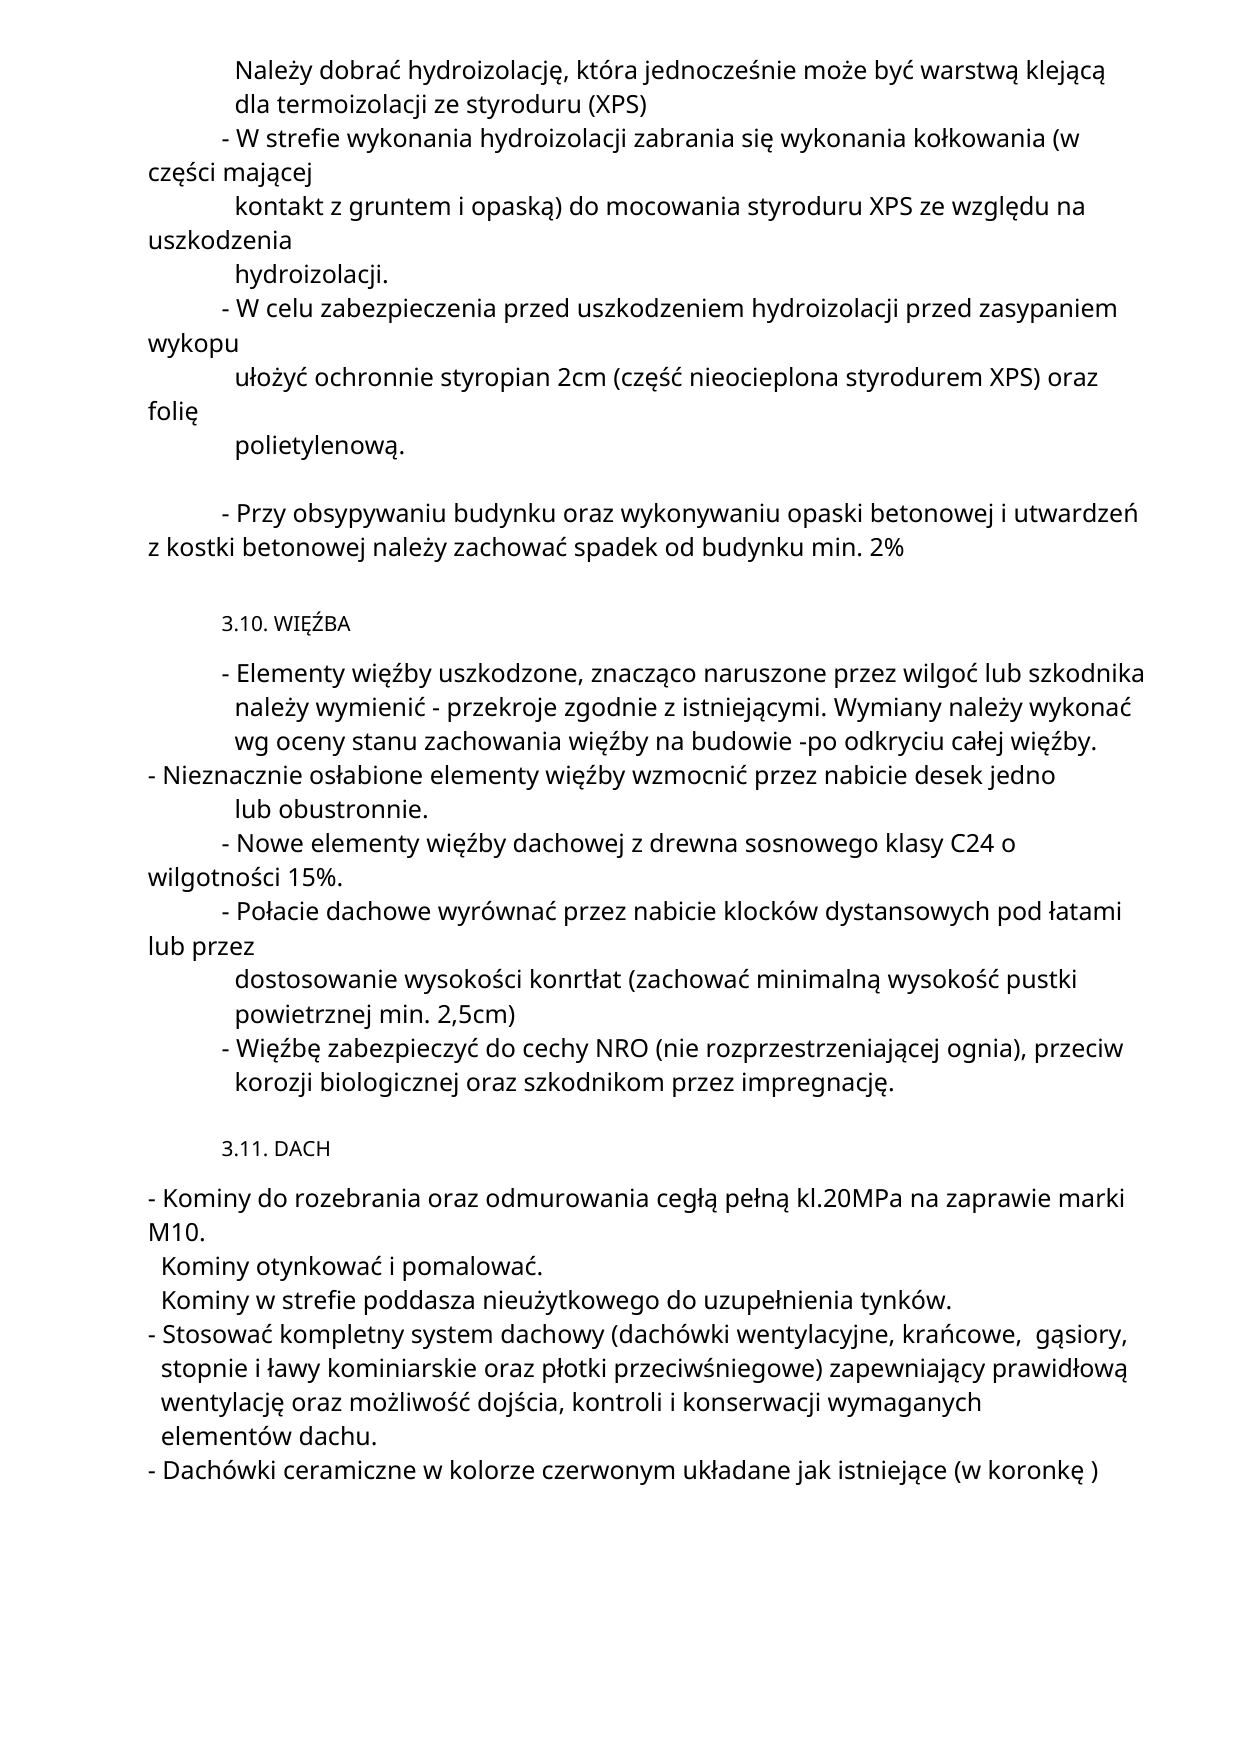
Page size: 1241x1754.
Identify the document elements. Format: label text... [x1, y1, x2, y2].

list - Nowe elementy więźby dachowej z drewna sosnowego klasy C24 o wilgotności 15%. [148, 826, 1152, 894]
list powietrznej min. 2,5cm) [148, 996, 1152, 1030]
list hydroizolacji. [148, 257, 1152, 291]
list należy wymienić - przekroje zgodnie z istniejącymi. Wymiany należy wykonać [148, 690, 1152, 724]
text Kominy w strefie poddasza nieużytkowego do uzupełnienia tynków. [148, 1282, 1152, 1317]
list polietylenową. [148, 427, 1152, 461]
list ułożyć ochronnie styropian 2cm (część nieocieplona styrodurem XPS) oraz folię [148, 359, 1152, 427]
text Kominy otynkować i pomalować. [148, 1248, 1152, 1282]
list - Przy obsypywaniu budynku oraz wykonywaniu opaski betonowej i utwardzeń z kostki betonowej należy zachować spadek od budynku min. 2% [148, 496, 1152, 564]
text - Kominy do rozebrania oraz odmurowania cegłą pełną kl.20MPa na zaprawie marki M10. [148, 1180, 1152, 1248]
list - W strefie wykonania hydroizolacji zabrania się wykonania kołkowania (w części mającej [148, 121, 1152, 189]
list - Więźbę zabezpieczyć do cechy NRO (nie rozprzestrzeniającej ognia), przeciw [148, 1030, 1152, 1064]
list kontakt z gruntem i opaską) do mocowania styroduru XPS ze względu na uszkodzenia [148, 189, 1152, 257]
text - Dachówki ceramiczne w kolorze czerwonym układane jak istniejące (w koronkę ) [148, 1453, 1152, 1487]
subtitle 3.10. więźba [148, 609, 1152, 638]
text wentylację oraz możliwość dojścia, kontroli i konserwacji wymaganych [148, 1385, 1152, 1419]
list dostosowanie wysokości konrtłat (zachować minimalną wysokość pustki [148, 962, 1152, 996]
text elementów dachu. [148, 1419, 1152, 1453]
list Należy dobrać hydroizolację, która jednocześnie może być warstwą klejącą [148, 53, 1152, 87]
list - W celu zabezpieczenia przed uszkodzeniem hydroizolacji przed zasypaniem wykopu [148, 291, 1152, 359]
text stopnie i ławy kominiarskie oraz płotki przeciwśniegowe) zapewniający prawidłową [148, 1351, 1152, 1385]
list dla termoizolacji ze styroduru (XPS) [148, 87, 1152, 121]
list wg oceny stanu zachowania więźby na budowie -po odkryciu całej więźby. [148, 724, 1152, 758]
text - Nieznacznie osłabione elementy więźby wzmocnić przez nabicie desek jedno [148, 758, 1152, 792]
text - Stosować kompletny system dachowy (dachówki wentylacyjne, krańcowe, gąsiory, [148, 1317, 1152, 1351]
list korozji biologicznej oraz szkodnikom przez impregnację. [148, 1064, 1152, 1098]
subtitle 3.11. dach [148, 1134, 1152, 1163]
list - Połacie dachowe wyrównać przez nabicie klocków dystansowych pod łatami lub przez [148, 894, 1152, 962]
list lub obustronnie. [148, 792, 1152, 826]
list - Elementy więźby uszkodzone, znacząco naruszone przez wilgoć lub szkodnika [148, 656, 1152, 690]
